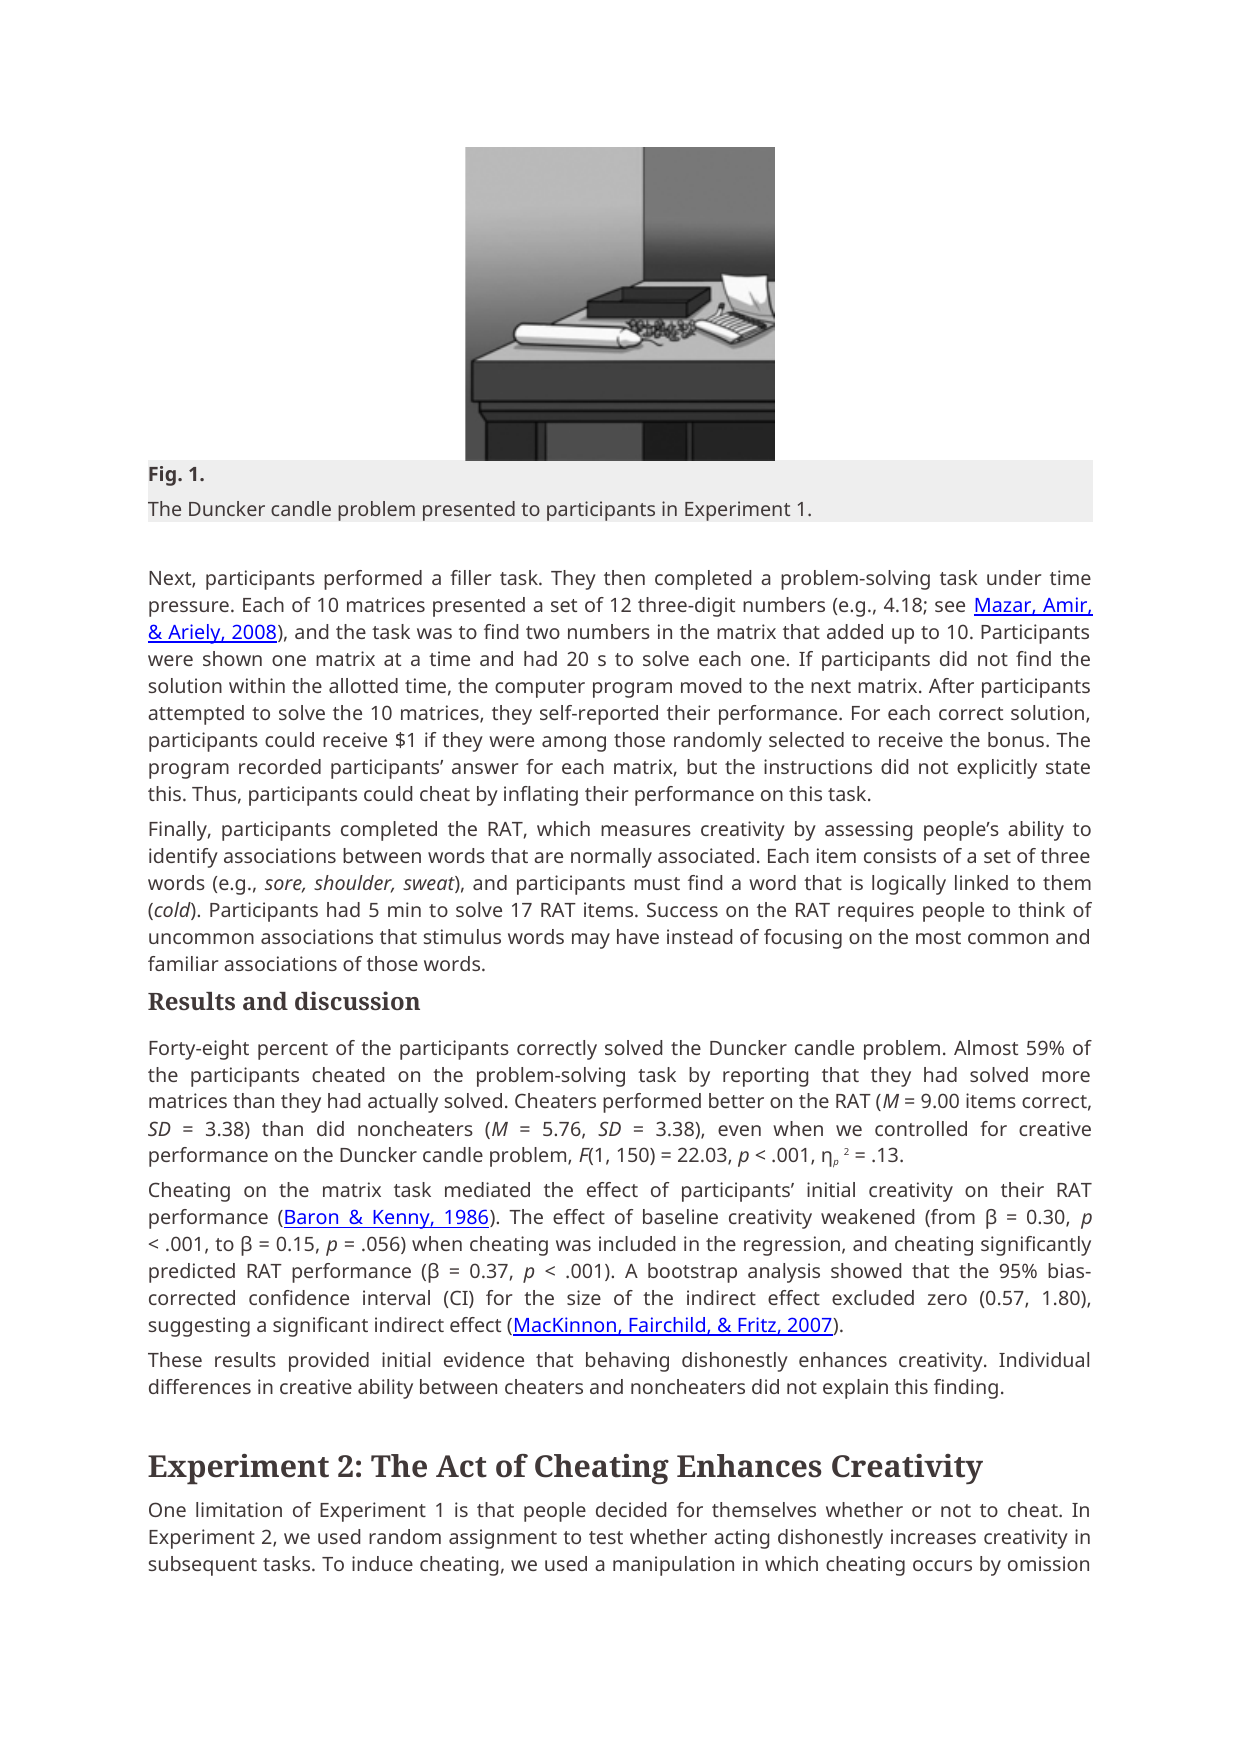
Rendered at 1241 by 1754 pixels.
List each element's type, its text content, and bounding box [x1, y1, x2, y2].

text The Duncker candle problem presented to participants in Experiment 1. [148, 495, 1093, 522]
text These results provided initial evidence that behaving dishonestly enhances creativity. Individual differences in creative ability between cheaters and noncheaters did not explain this finding. [148, 1346, 1093, 1400]
picture [465, 147, 775, 461]
text Experiment 2: The Act of Cheating Enhances Creativity [148, 1445, 1093, 1486]
text Finally, participants completed the RAT, which measures creativity by assessing people’s ability to identify associations between words that are normally associated. Each item consists of a set of three words (e.g., sore, shoulder, sweat), and participants must find a word that is logically linked to them (cold). Participants had 5 min to solve 17 RAT items. Success on the RAT requires people to think of uncommon associations that stimulus words may have instead of focusing on the most common and familiar associations of those words. [148, 815, 1093, 977]
text Results and discussion [148, 985, 1093, 1017]
text Fig. 1. [148, 460, 1093, 487]
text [148, 1496, 1093, 1577]
text Forty-eight percent of the participants correctly solved the Duncker candle problem. Almost 59% of the participants cheated on the problem-solving task by reporting that they had solved more matrices than they had actually solved. Cheaters performed better on the RAT (M = 9.00 items correct, SD = 3.38) than did noncheaters (M = 5.76, SD = 3.38), even when we controlled for creative performance on the Duncker candle problem, F(1, 150) = 22.03, p < .001, ηp 2 = .13. [148, 1034, 1093, 1169]
text Cheating on the matrix task mediated the effect of participants’ initial creativity on their RAT performance (Baron & Kenny, 1986). The effect of baseline creativity weakened (from β = 0.30, p < .001, to β = 0.15, p = .056) when cheating was included in the regression, and cheating significantly predicted RAT performance (β = 0.37, p < .001). A bootstrap analysis showed that the 95% bias-corrected confidence interval (CI) for the size of the indirect effect excluded zero (0.57, 1.80), suggesting a significant indirect effect (MacKinnon, Fairchild, & Fritz, 2007). [148, 1177, 1093, 1338]
text Next, participants performed a filler task. They then completed a problem-solving task under time pressure. Each of 10 matrices presented a set of 12 three-digit numbers (e.g., 4.18; see Mazar, Amir, & Ariely, 2008), and the task was to find two numbers in the matrix that added up to 10. Participants were shown one matrix at a time and had 20 s to solve each one. If participants did not find the solution within the allotted time, the computer program moved to the next matrix. After participants attempted to solve the 10 matrices, they self-reported their performance. For each correct solution, participants could receive $1 if they were among those randomly selected to receive the bonus. The program recorded participants’ answer for each matrix, but the instructions did not explicitly state this. Thus, participants could cheat by inflating their performance on this task. [148, 564, 1093, 807]
